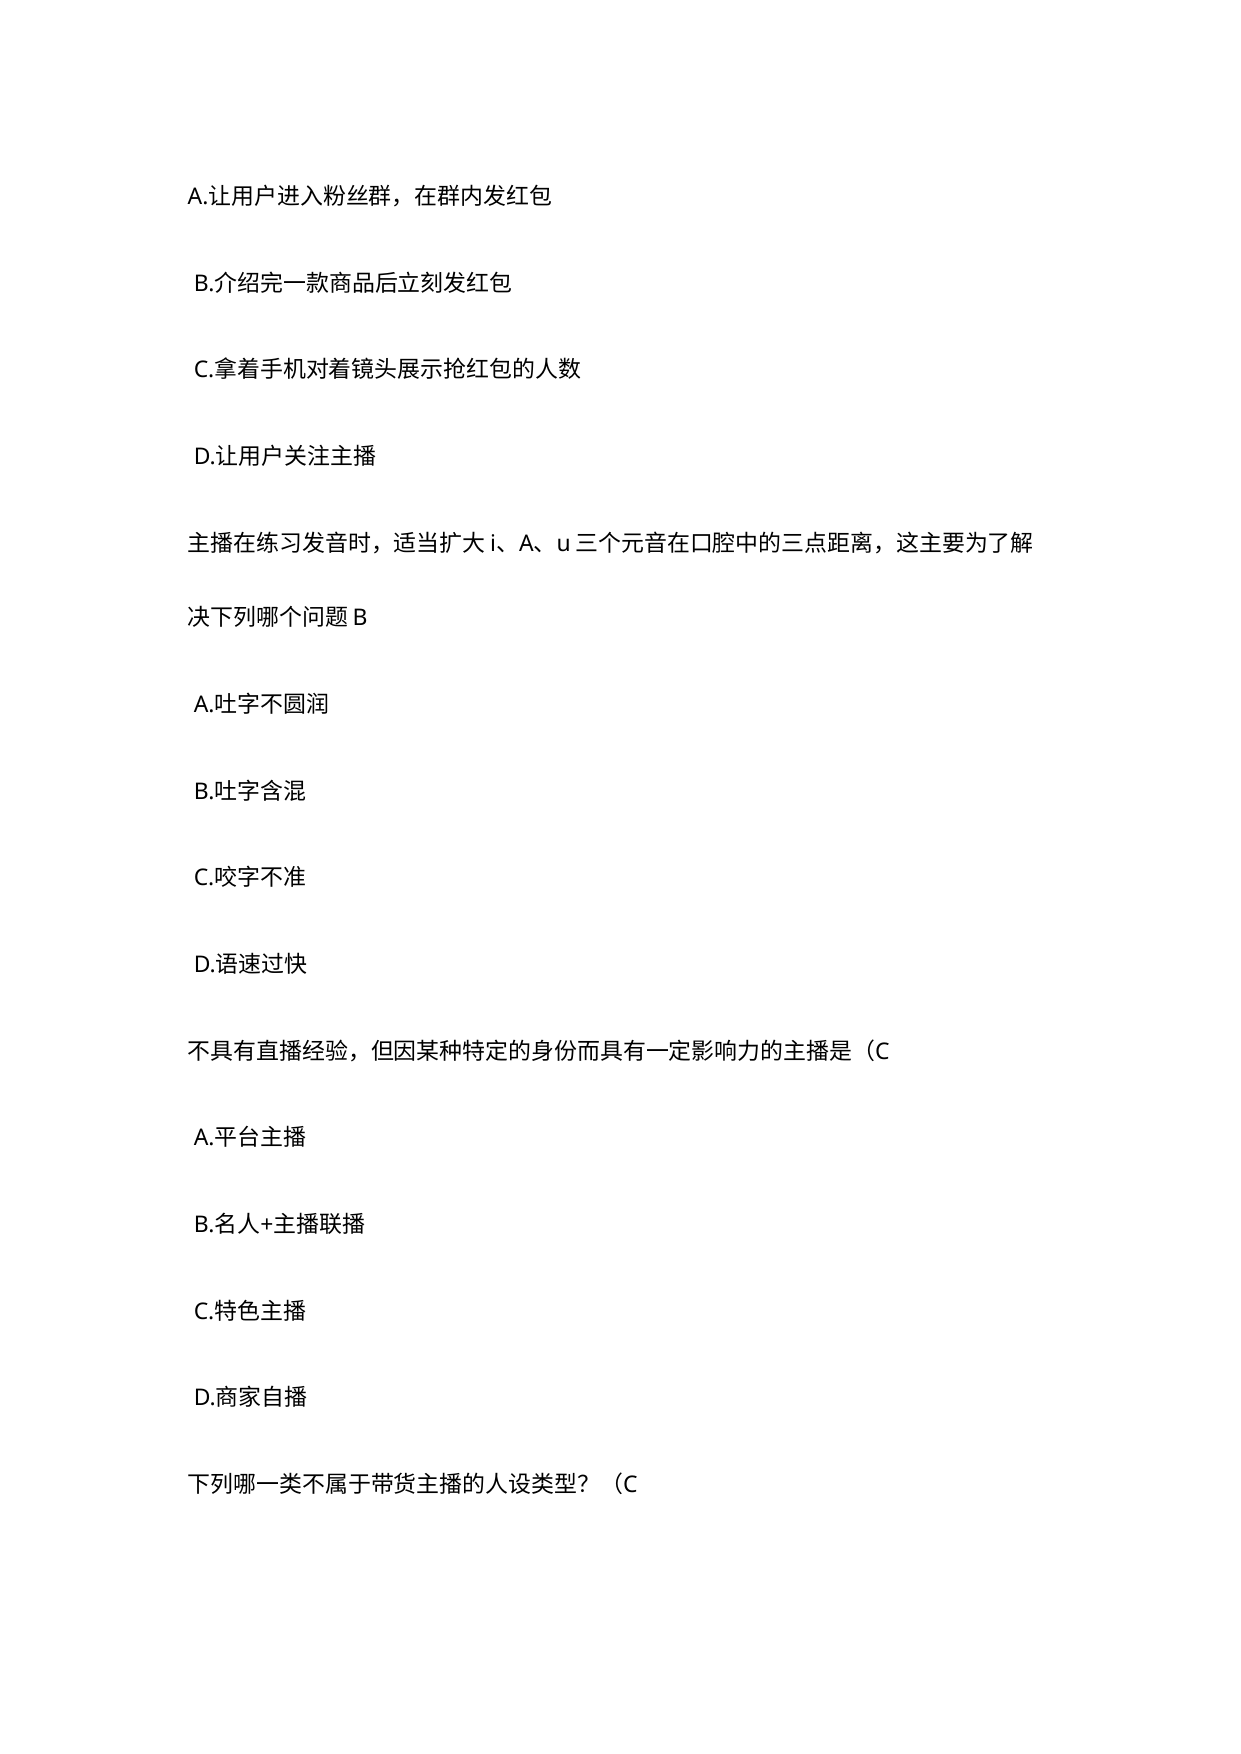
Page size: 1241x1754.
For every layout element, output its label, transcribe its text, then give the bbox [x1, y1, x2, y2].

text 主播在练习发音时，适当扩大i、A、u三个元音在口腔中的三点距离，这主要为了解决下列哪个问题B [187, 509, 1053, 648]
text D.商家自播 [187, 1363, 1053, 1428]
text B.介绍完一款商品后立刻发红包 [187, 249, 1053, 314]
text B.吐字含混 [187, 757, 1053, 822]
text B.名人+主播联播 [187, 1190, 1053, 1255]
text C.拿着手机对着镜头展示抢红包的人数 [187, 335, 1053, 400]
text A.吐字不圆润 [187, 670, 1053, 735]
text A.让用户进入粉丝群，在群内发红包 [187, 162, 1053, 227]
text D.语速过快 [187, 930, 1053, 995]
text 下列哪一类不属于带货主播的人设类型？（C [187, 1450, 1053, 1515]
text D.让用户关注主播 [187, 422, 1053, 487]
text A.平台主播 [187, 1103, 1053, 1168]
text 不具有直播经验，但因某种特定的身份而具有一定影响力的主播是（C [187, 1017, 1053, 1082]
text C.特色主播 [187, 1277, 1053, 1342]
text C.咬字不准 [187, 843, 1053, 908]
